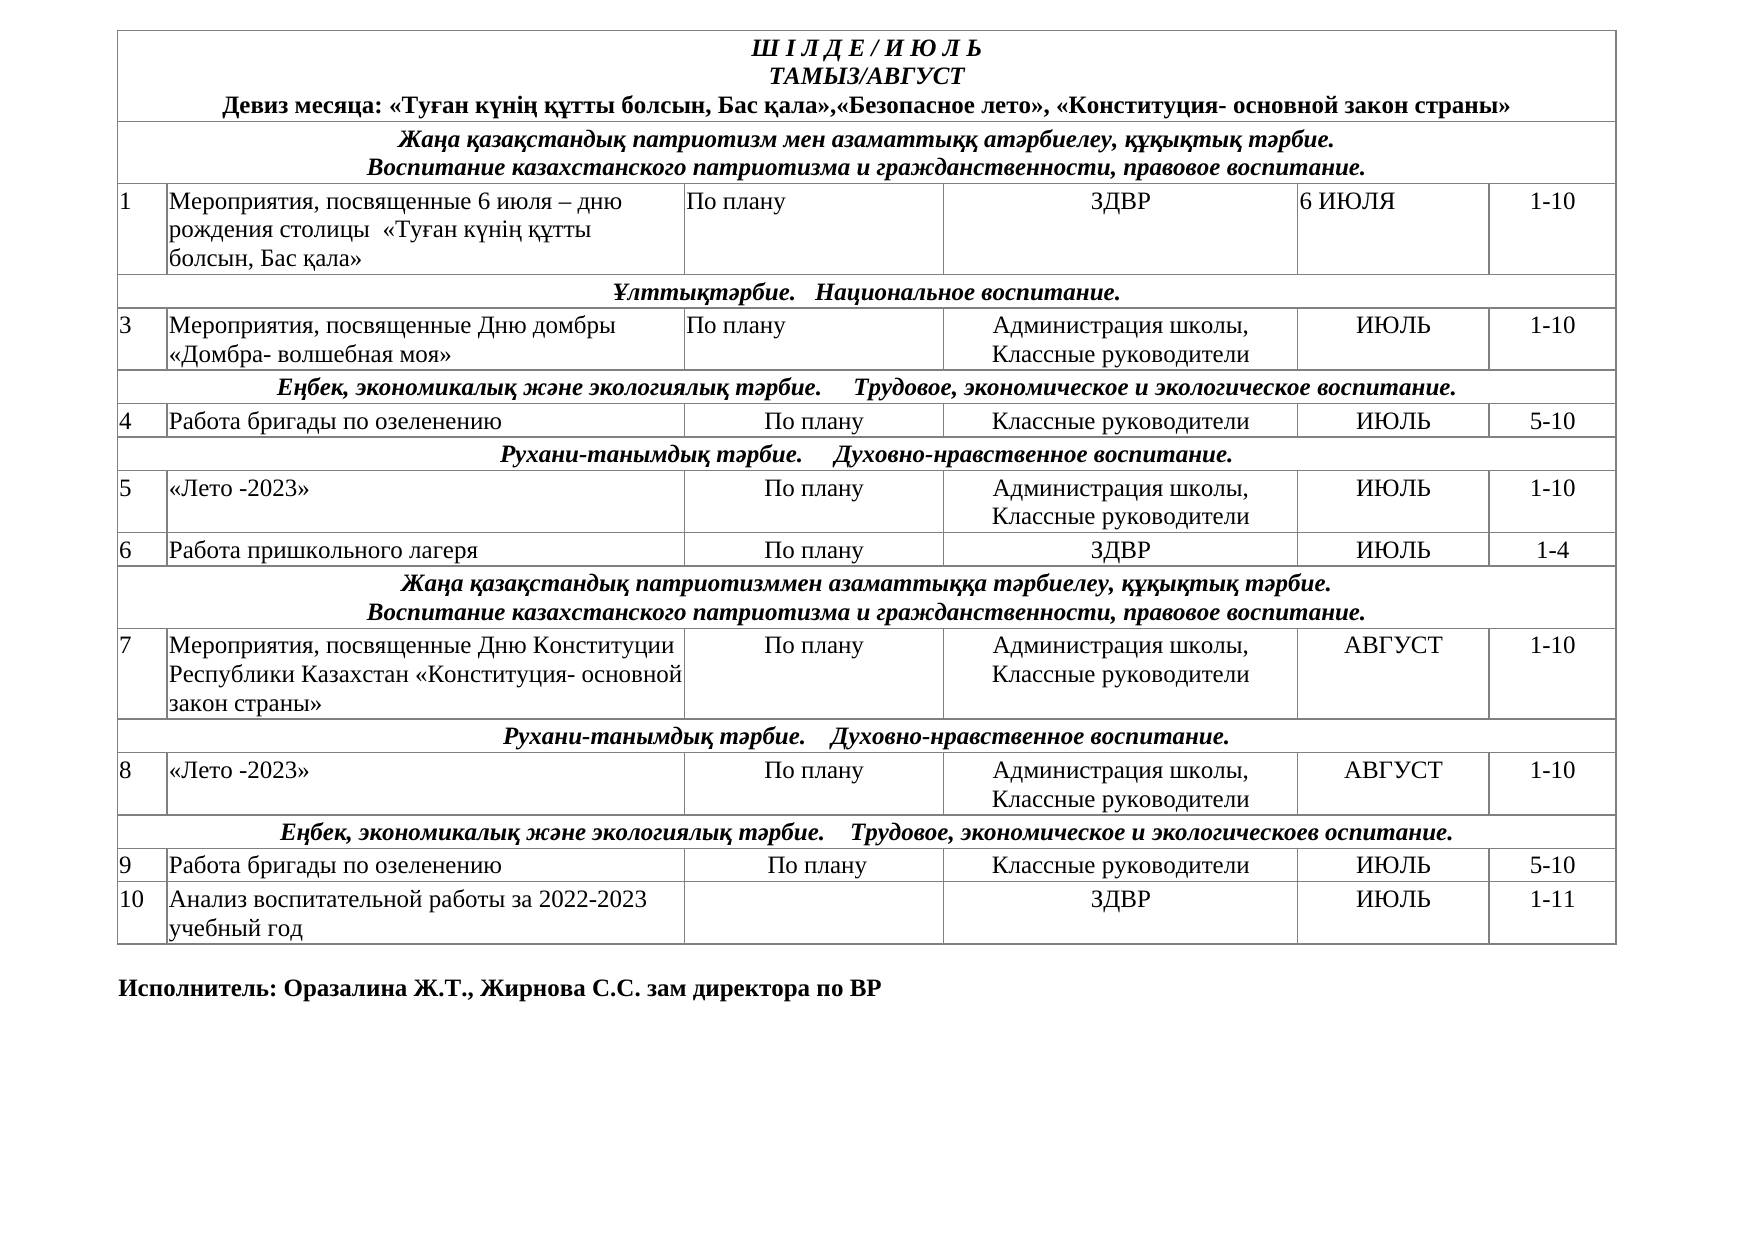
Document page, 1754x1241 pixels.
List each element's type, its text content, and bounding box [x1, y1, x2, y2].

table_cell 1-11 [1490, 882, 1615, 943]
table_cell 7 [118, 629, 166, 718]
table_cell 6 [118, 533, 166, 565]
table_cell ЗДВР [944, 882, 1297, 943]
table_cell 1-10 [1490, 471, 1615, 532]
table_cell 3 [118, 309, 166, 369]
table_cell По плану [685, 184, 943, 274]
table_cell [118, 31, 1615, 121]
table_cell АВГУСТ [1298, 629, 1488, 718]
table_cell 4 [118, 404, 166, 436]
table_cell По плану [685, 753, 943, 814]
table_cell По плану [685, 849, 943, 881]
table_cell 1 [118, 184, 166, 274]
table_cell Классные руководители [944, 849, 1297, 881]
table_cell Мероприятия, посвященные Дню домбры «Домбра- волшебная моя» [168, 309, 684, 369]
table_cell Классные руководители [944, 404, 1297, 436]
table_cell 10 [118, 882, 166, 943]
table_cell Мероприятия, посвященные Дню Конституции Республики Казахстан «Конституция- основной закон страны» [168, 629, 684, 718]
table_cell 1-10 [1490, 753, 1615, 814]
table_cell Еңбек, экономикалық және экологиялық тәрбие. Трудовое, экономическое и экологическое воспитание. [118, 371, 1615, 403]
table_cell 1-10 [1490, 184, 1615, 274]
table_cell Ұлттықтәрбие. Национальное воспитание. [118, 275, 1615, 307]
table_cell ИЮЛЬ [1298, 882, 1488, 943]
table_cell «Лето -2023» [168, 753, 684, 814]
table_cell Работа пришкольного лагеря [168, 533, 684, 565]
table_cell ЗДВР [944, 533, 1297, 565]
table_cell Администрация школы, Классные руководители [944, 309, 1297, 369]
table_cell 1-10 [1490, 629, 1615, 718]
table_cell По плану [685, 309, 943, 369]
table_cell ИЮЛЬ [1298, 533, 1488, 565]
table_cell Еңбек, экономикалық және экологиялық тәрбие. Трудовое, экономическое и экологическоев оспитание. [118, 816, 1615, 847]
table_cell АВГУСТ [1298, 753, 1488, 814]
table_cell Анализ воспитательной работы за 2022-2023 учебный год [168, 882, 684, 943]
table_cell По плану [685, 471, 943, 532]
table_cell По плану [685, 533, 943, 565]
table_cell Администрация школы, Классные руководители [944, 471, 1297, 532]
table_cell По плану [685, 404, 943, 436]
table_cell [685, 882, 943, 943]
table_cell Мероприятия, посвященные 6 июля – дню рождения столицы «Туған күнің құтты болсын, Бас қала» [168, 184, 684, 274]
table_cell Жаңа қазақстандық патриотизм мен азаматтыққ атәрбиелеу, құқықтық тәрбие. Воспитание казахстанского патриотизма и гражданственности, правовое воспитание. [118, 122, 1615, 183]
table_cell Рухани-танымдық тәрбие. Духовно-нравственное воспитание. [118, 438, 1615, 469]
text Исполнитель: Оразалина Ж.Т., Жирнова С.С. зам директора по ВР [118, 973, 1636, 1002]
table_cell Администрация школы, Классные руководители [944, 629, 1297, 718]
table_cell 9 [118, 849, 166, 881]
table_cell 5 [118, 471, 166, 532]
table_cell Жаңа қазақстандық патриотизммен азаматтыққа тәрбиелеу, құқықтық тәрбие. Воспитание казахстанского патриотизма и гражданственности, правовое воспитание. [118, 567, 1615, 627]
table_cell 1-10 [1490, 309, 1615, 369]
table_cell ЗДВР [944, 184, 1297, 274]
table_cell Администрация школы, Классные руководители [944, 753, 1297, 814]
table_cell ИЮЛЬ [1298, 309, 1488, 369]
table_cell 5-10 [1490, 849, 1615, 881]
table_cell Работа бригады по озеленению [168, 404, 684, 436]
table_cell Работа бригады по озеленению [168, 849, 684, 881]
table_cell ИЮЛЬ [1298, 404, 1488, 436]
table_cell ИЮЛЬ [1298, 471, 1488, 532]
table_cell По плану [685, 629, 943, 718]
table_cell «Лето -2023» [168, 471, 684, 532]
table_cell 5-10 [1490, 404, 1615, 436]
table_cell Рухани-танымдық тәрбие. Духовно-нравственное воспитание. [118, 720, 1615, 752]
table_cell 6 ИЮЛЯ [1298, 184, 1488, 274]
table_cell 8 [118, 753, 166, 814]
table_cell 1-4 [1490, 533, 1615, 565]
table_cell ИЮЛЬ [1298, 849, 1488, 881]
